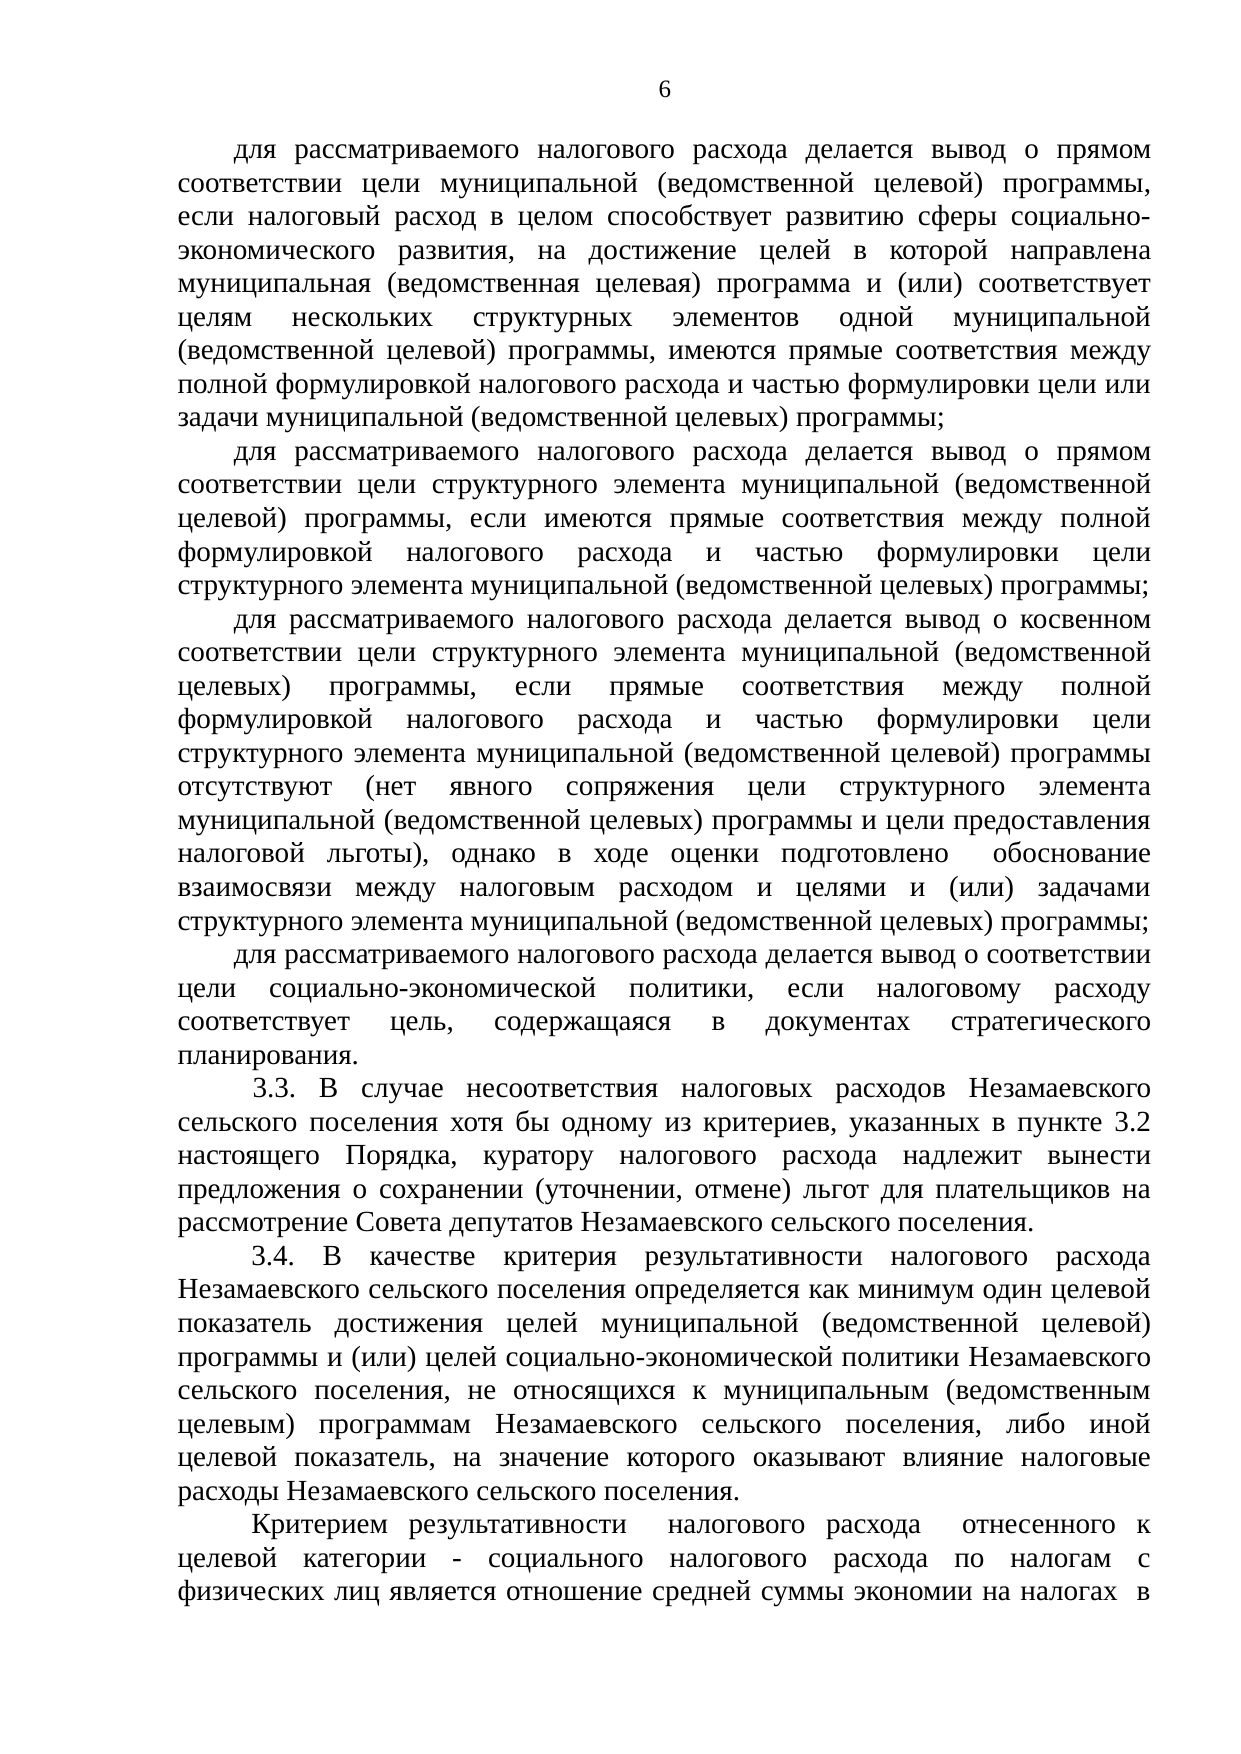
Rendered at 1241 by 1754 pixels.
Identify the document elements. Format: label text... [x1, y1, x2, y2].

text 3.3. В случае несоответствия налоговых расходов Незамаевского сельского поселения хотя бы одному из критериев, указанных в пункте 3.2 настоящего Порядка, куратору налогового расхода надлежит вынести предложения о сохранении (уточнении, отмене) льгот для плательщиков на рассмотрение Совета депутатов Незамаевского сельского поселения. [177, 1070, 1152, 1238]
text для рассматриваемого налогового расхода делается вывод о прямом соответствии цели муниципальной (ведомственной целевой) программы, если налоговый расход в целом способствует развитию сферы социально-экономического развития, на достижение целей в которой направлена муниципальная (ведомственная целевая) программа и (или) соответствует целям нескольких структурных элементов одной муниципальной (ведомственной целевой) программы, имеются прямые соответствия между полной формулировкой налогового расхода и частью формулировки цели или задачи муниципальной (ведомственной целевых) программы; [177, 131, 1152, 433]
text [177, 1506, 1152, 1607]
text для рассматриваемого налогового расхода делается вывод о прямом соответствии цели структурного элемента муниципальной (ведомственной целевой) программы, если имеются прямые соответствия между полной формулировкой налогового расхода и частью формулировки цели структурного элемента муниципальной (ведомственной целевых) программы; [177, 433, 1152, 601]
text 3.4. В качестве критерия результативности налогового расхода Незамаевского сельского поселения определяется как минимум один целевой показатель достижения целей муниципальной (ведомственной целевой) программы и (или) целей социально-экономической политики Незамаевского сельского поселения, не относящихся к муниципальным (ведомственным целевым) программам Незамаевского сельского поселения, либо иной целевой показатель, на значение которого оказывают влияние налоговые расходы Незамаевского сельского поселения. [177, 1238, 1152, 1506]
text для рассматриваемого налогового расхода делается вывод о соответствии цели социально-экономической политики, если налоговому расходу соответствует цель, содержащаяся в документах стратегического планирования. [177, 936, 1152, 1070]
text для рассматриваемого налогового расхода делается вывод о косвенном соответствии цели структурного элемента муниципальной (ведомственной целевых) программы, если прямые соответствия между полной формулировкой налогового расхода и частью формулировки цели структурного элемента муниципальной (ведомственной целевой) программы отсутствуют (нет явного сопряжения цели структурного элемента муниципальной (ведомственной целевых) программы и цели предоставления налоговой льготы), однако в ходе оценки подготовлено обоснование взаимосвязи между налоговым расходом и целями и (или) задачами структурного элемента муниципальной (ведомственной целевых) программы; [177, 601, 1152, 936]
